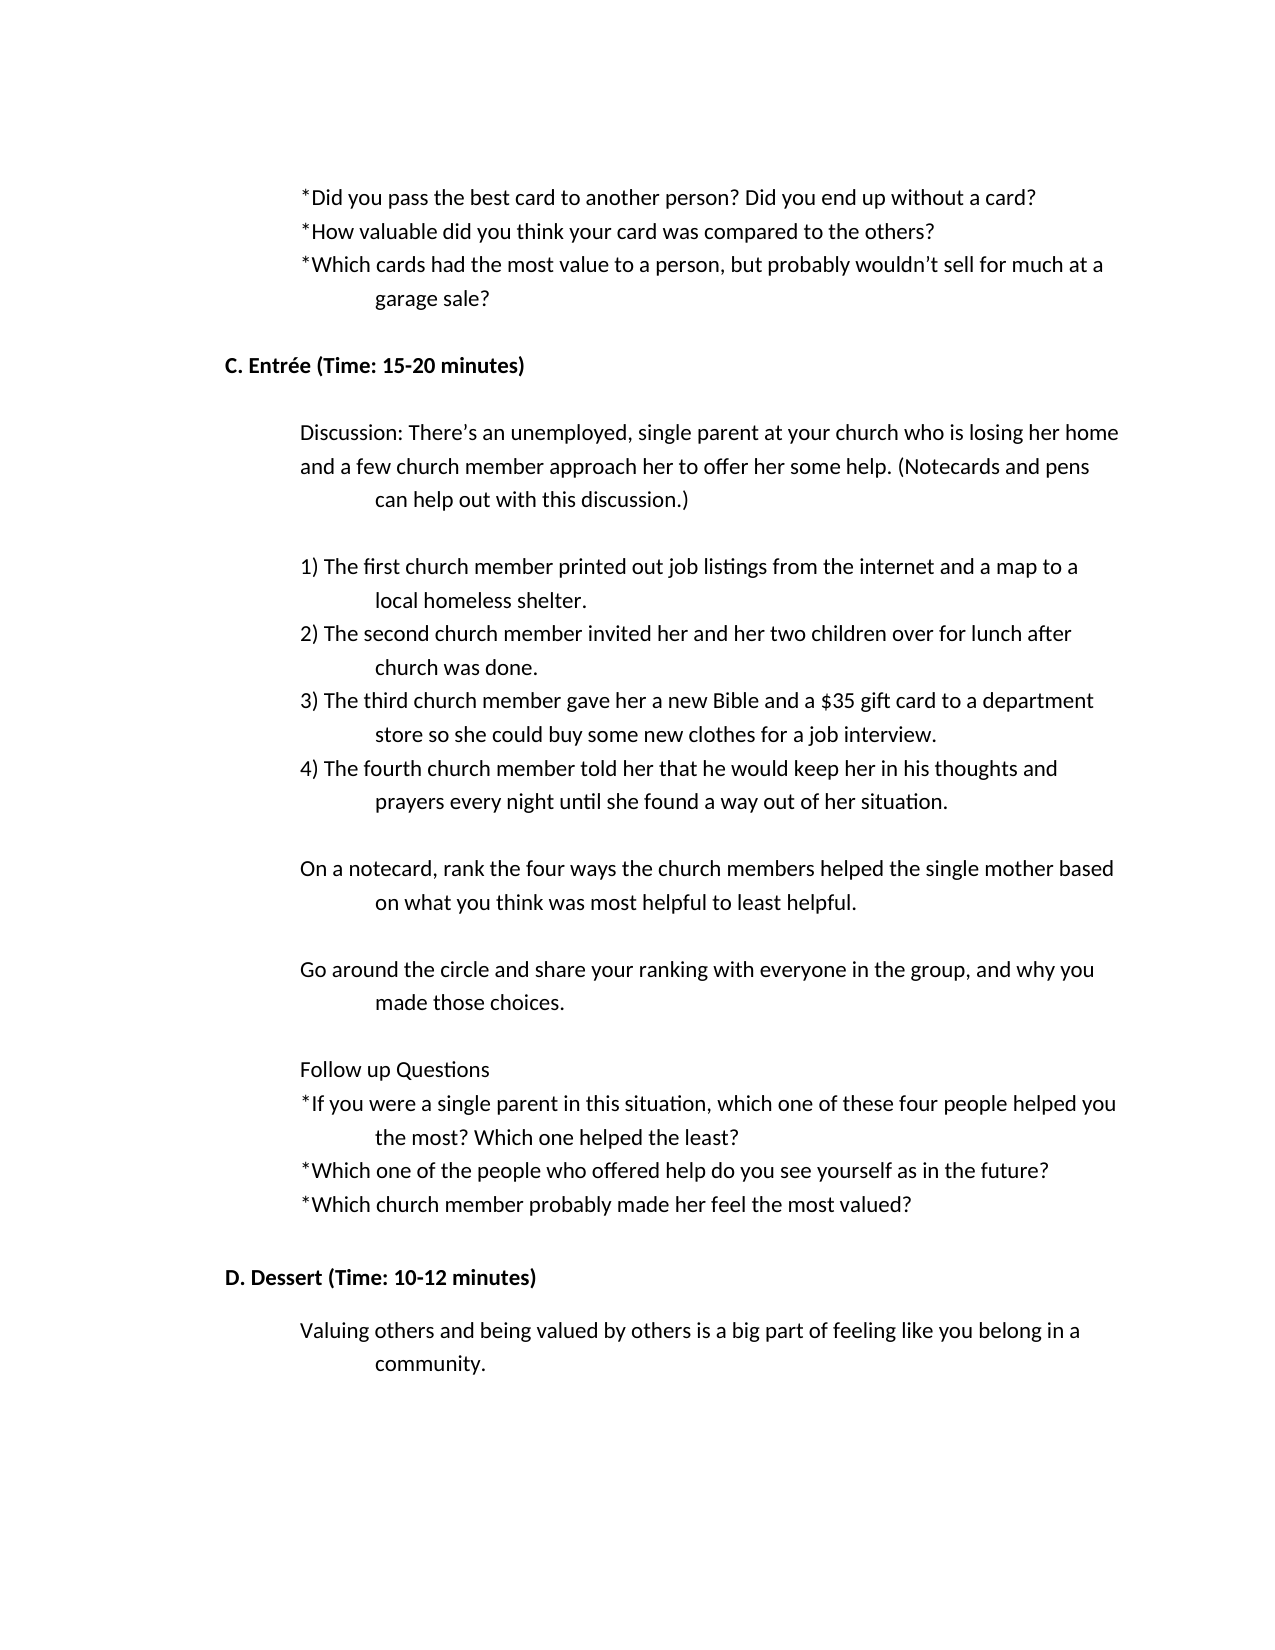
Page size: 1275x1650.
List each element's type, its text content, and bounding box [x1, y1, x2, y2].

text D. Dessert (Time: 10-12 minutes) [150, 1263, 1125, 1291]
text On a notecard, rank the four ways the church members helped the single mother based on what you think was most helpful to least helpful. [150, 854, 1125, 916]
text *Which one of the people who offered help do you see yourself as in the future? [150, 1156, 1125, 1184]
text *Which church member probably made her feel the most valued? [150, 1190, 1125, 1218]
text Follow up Questions [150, 1056, 1125, 1084]
text *How valuable did you think your card was compared to the others? [150, 217, 1125, 245]
text 2) The second church member invited her and her two children over for lunch after church was done. [150, 619, 1125, 681]
text Valuing others and being valued by others is a big part of feeling like you belong in a community. [150, 1316, 1125, 1377]
text 4) The fourth church member told her that he would keep her in his thoughts and prayers every night until she found a way out of her situation. [150, 754, 1125, 815]
text *If you were a single parent in this situation, which one of these four people helped you the most? Which one helped the least? [150, 1089, 1125, 1151]
text 3) The third church member gave her a new Bible and a $35 gift card to a department store so she could buy some new clothes for a job interview. [150, 687, 1125, 748]
text 1) The first church member printed out job listings from the internet and a map to a local homeless shelter. [150, 552, 1125, 614]
text *Did you pass the best card to another person? Did you end up without a card? [150, 183, 1125, 212]
text *Which cards had the most value to a person, but probably wouldn’t sell for much at a garage sale? [150, 251, 1125, 312]
text C. Entrée (Time: 15-20 minutes) [150, 351, 1125, 379]
text Go around the circle and share your ranking with everyone in the group, and why you made those choices. [150, 955, 1125, 1017]
text Discussion: There’s an unemployed, single parent at your church who is losing her home and a few church member approach her to offer her some help. (Notecards and pens can help out with this discussion.) [150, 418, 1125, 513]
